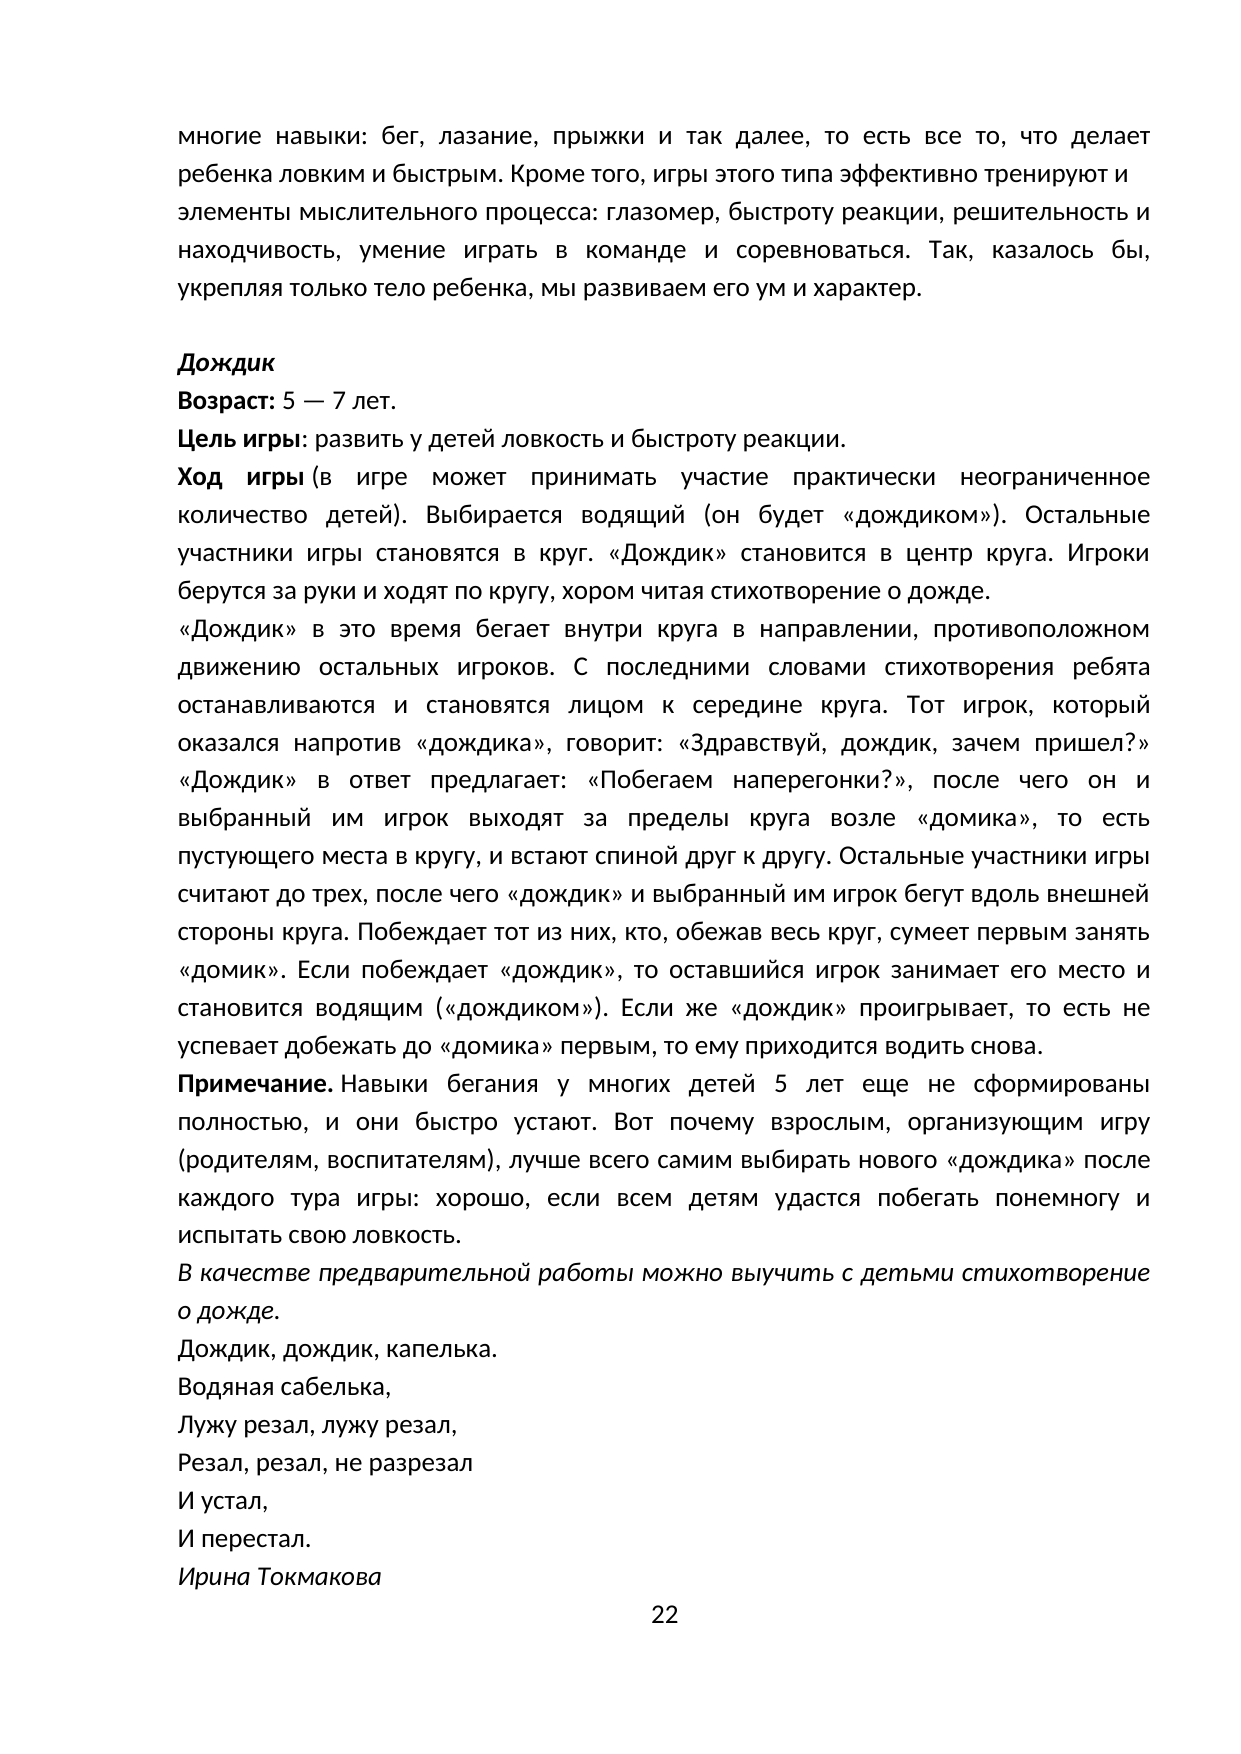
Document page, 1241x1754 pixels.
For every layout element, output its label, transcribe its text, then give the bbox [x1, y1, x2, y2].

text И устал, [177, 1483, 1152, 1516]
text Дождик [177, 346, 1152, 379]
text Цель игры: развить у детей ловкость и быстроту реакции. [177, 421, 1152, 454]
text элементы мыслительного процесса: глазомер, быстроту реакции, решительность и находчивость, умение играть в команде и соревноваться. Так, казалось бы, укрепляя только тело ребенка, мы развиваем его ум и характер. [177, 194, 1152, 303]
text Лужу резал, лужу резал, [177, 1407, 1152, 1440]
text Водяная сабелька, [177, 1369, 1152, 1402]
text Ирина Токмакова [177, 1559, 1152, 1592]
text Примечание. Навыки бегания у многих детей 5 лет еще не сформированы полностью, и они быстро устают. Вот почему взрослым, организующим игру (родителям, воспитателям), лучше всего самим выбирать нового «дождика» после каждого тура игры: хорошо, если всем детям удастся побегать понемногу и испытать свою ловкость. [177, 1066, 1152, 1251]
text Резал, резал, не разрезал [177, 1445, 1152, 1478]
text Дождик, дождик, капелька. [177, 1331, 1152, 1364]
text «Дождик» в это время бегает внутри круга в направлении, противоположном движению остальных игроков. С последними словами стихотворения ребята останавливаются и становятся лицом к середине круга. Тот игрок, который оказался напротив «дождика», говорит: «Здравствуй, дождик, зачем пришел?» «Дождик» в ответ предлагает: «Побегаем наперегонки?», после чего он и выбранный им игрок выходят за пределы круга возле «домика», то есть пустующего места в кругу, и встают спиной друг к другу. Остальные участники игры считают до трех, после чего «дождик» и выбранный им игрок бегут вдоль внешней стороны круга. Побеждает тот из них, кто, обежав весь круг, сумеет первым занять «домик». Если побеждает «дождик», то оставшийся игрок занимает его место и становится водящим («дождиком»). Если же «дождик» проигрывает, то есть не успевает добежать до «домика» первым, то ему приходится водить снова. [177, 611, 1152, 1061]
text Возраст: 5 — 7 лет. [177, 383, 1152, 417]
text многие навыки: бег, лазание, прыжки и так далее, то есть все то, что делает ребенка ловким и быстрым. Кроме того, игры этого типа эффективно тренируют и [177, 118, 1152, 189]
text 22 [177, 1597, 1152, 1630]
text И перестал. [177, 1521, 1152, 1554]
text Ход игры (в игре может принимать участие практически неограниченное количество детей). Выбирается водящий (он будет «дождиком»). Остальные участники игры становятся в круг. «Дождик» становится в центр круга. Игроки берутся за руки и ходят по кругу, хором читая стихотворение о дожде. [177, 459, 1152, 606]
text В качестве предварительной работы можно выучить с детьми стихотворение о дожде. [177, 1256, 1152, 1327]
